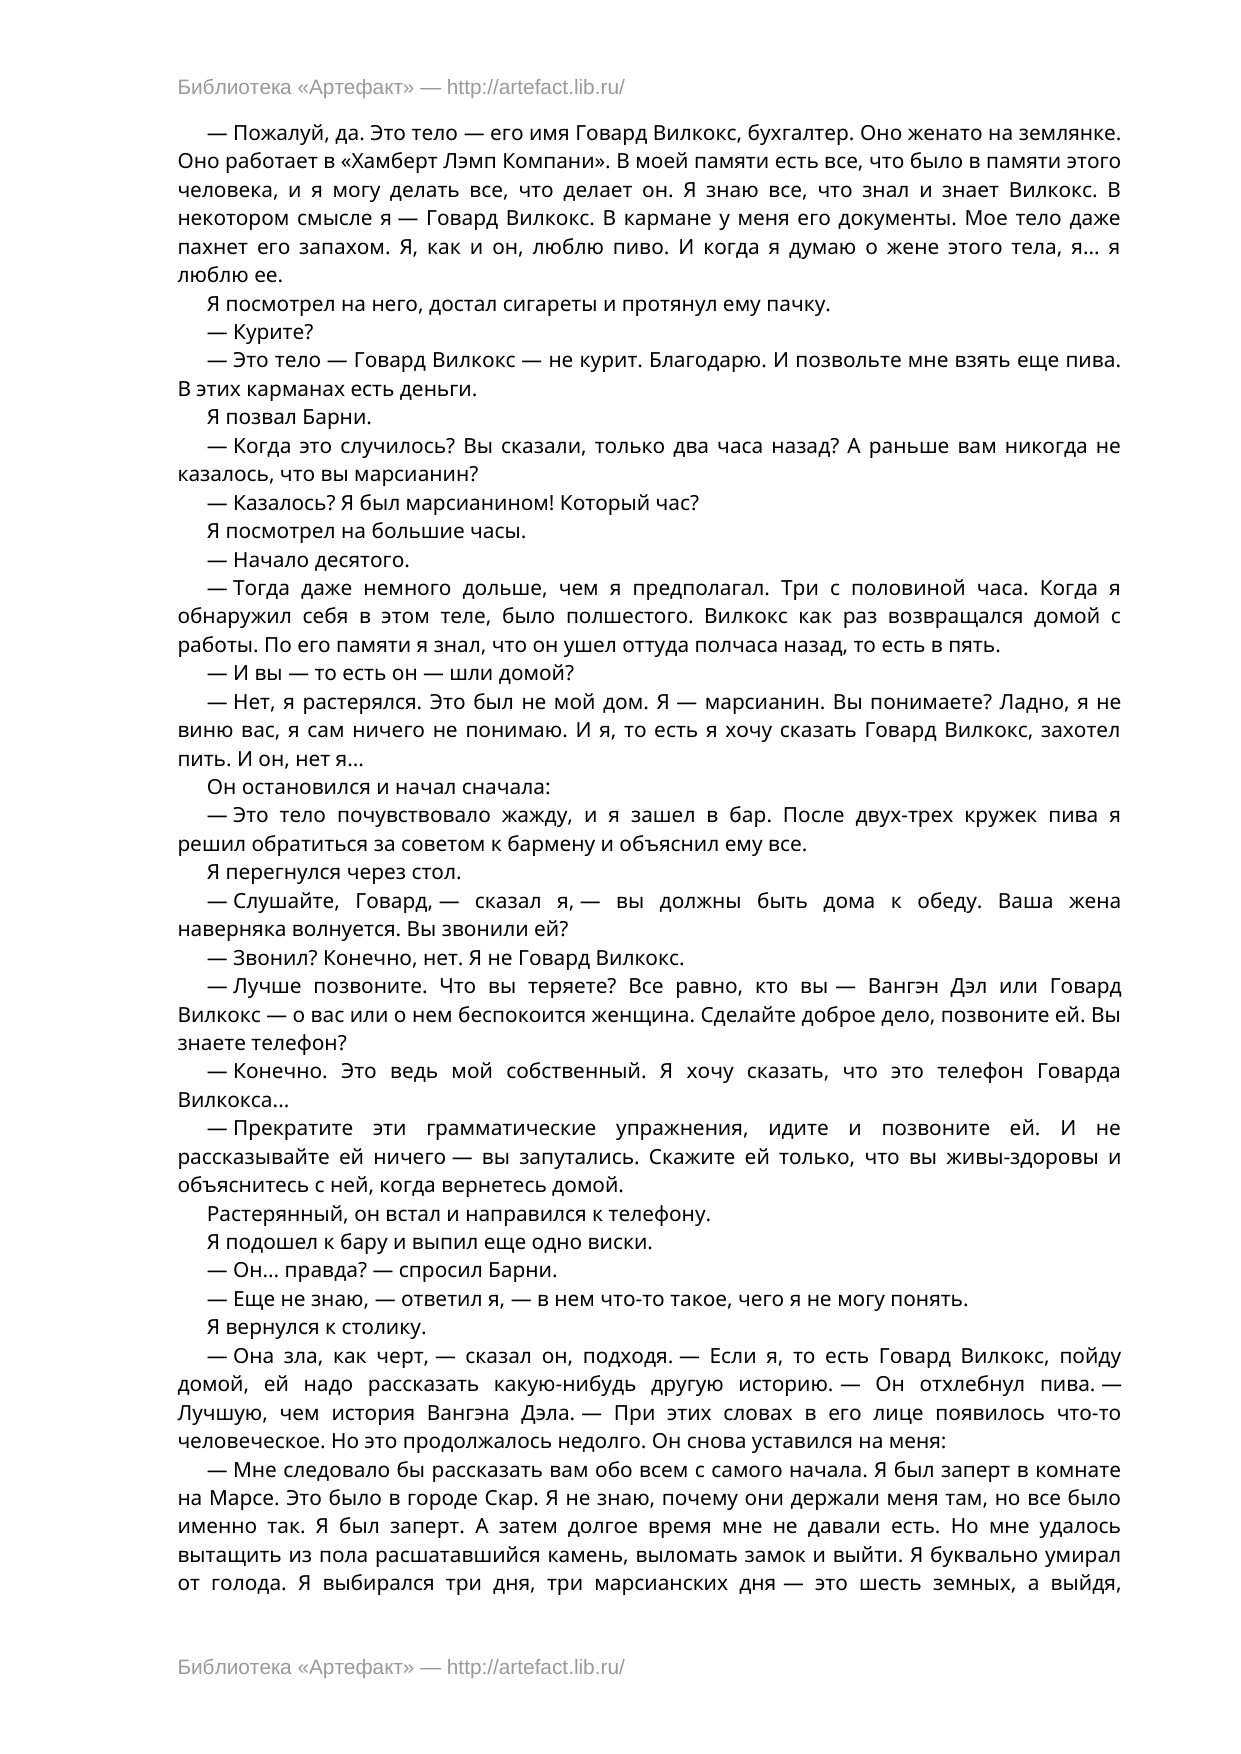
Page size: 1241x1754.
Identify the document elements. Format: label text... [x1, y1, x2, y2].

text — Звонил? Конечно, нет. Я не Говард Вилкокс. [177, 943, 1122, 971]
text — Прекратите эти грамматические упражнения, идите и позвоните ей. И не рассказывайте ей ничего — вы запутались. Скажите ей только, что вы живы-здоровы и объяснитесь с ней, когда вернетесь домой. [177, 1113, 1122, 1199]
text — Еще не знаю, — ответил я, — в нем что-то такое, чего я не могу понять. [177, 1284, 1122, 1312]
text — Начало десятого. [177, 545, 1122, 573]
text — И вы — то есть он — шли домой? [177, 658, 1122, 687]
text — Лучше позвоните. Что вы теряете? Все равно, кто вы — Вангэн Дэл или Говард Вилкокс — о вас или о нем беспокоится женщина. Сделайте доброе дело, позвоните ей. Вы знаете телефон? [177, 971, 1122, 1057]
text — Курите? [177, 317, 1122, 346]
text Я посмотрел на большие часы. [177, 516, 1122, 545]
text — Он... правда? — спросил Барни. [177, 1256, 1122, 1284]
text — Это тело — Говард Вилкокс — не курит. Благодарю. И позвольте мне взять еще пива. В этих карманах есть деньги. [177, 346, 1122, 402]
text Он остановился и начал сначала: [177, 772, 1122, 801]
text Растерянный, он встал и направился к телефону. [177, 1199, 1122, 1227]
text — Это тело почувствовало жажду, и я зашел в бар. После двух-трех кружек пива я решил обратиться за советом к бармену и объяснил ему все. [177, 801, 1122, 857]
text Я вернулся к столику. [177, 1312, 1122, 1341]
text Я подошел к бару и выпил еще одно виски. [177, 1227, 1122, 1256]
text — Пожалуй, да. Это тело — его имя Говард Вилкокс, бухгалтер. Оно женато на землянке. Оно работает в «Хамберт Лэмп Компани». В моей памяти есть все, что было в памяти этого человека, и я могу делать все, что делает он. Я знаю все, что знал и знает Вилкокс. В некотором смысле я — Говард Вилкокс. В кармане у меня его документы. Мое тело даже пахнет его запахом. Я, как и он, люблю пиво. И когда я думаю о жене этого тела, я... я люблю ее. [177, 118, 1122, 289]
text — Тогда даже немного дольше, чем я предполагал. Три с половиной часа. Когда я обнаружил себя в этом теле, было полшестого. Вилкокс как раз возвращался домой с работы. По его памяти я знал, что он ушел оттуда полчаса назад, то есть в пять. [177, 573, 1122, 658]
text — Слушайте, Говард, — сказал я, — вы должны быть дома к обеду. Ваша жена наверняка волнуется. Вы звонили ей? [177, 886, 1122, 943]
text — Нет, я растерялся. Это был не мой дом. Я — марсианин. Вы понимаете? Ладно, я не виню вас, я сам ничего не понимаю. И я, то есть я хочу сказать Говард Вилкокс, захотел пить. И он, нет я... [177, 687, 1122, 772]
text — Конечно. Это ведь мой собственный. Я хочу сказать, что это телефон Говарда Вилкокса... [177, 1057, 1122, 1113]
text Я перегнулся через стол. [177, 857, 1122, 886]
text Я позвал Барни. [177, 402, 1122, 431]
text — Казалось? Я был марсианином! Который час? [177, 488, 1122, 516]
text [177, 1455, 1122, 1597]
text — Когда это случилось? Вы сказали, только два часа назад? А раньше вам никогда не казалось, что вы марсианин? [177, 431, 1122, 488]
text Я посмотрел на него, достал сигареты и протянул ему пачку. [177, 289, 1122, 317]
text — Она зла, как черт, — сказал он, подходя. — Если я, то есть Говард Вилкокс, пойду домой, ей надо рассказать какую-нибудь другую историю. — Он отхлебнул пива. — Лучшую, чем история Вангэна Дэла. — При этих словах в его лице появилось что-то человеческое. Но это продолжалось недолго. Он снова уставился на меня: [177, 1341, 1122, 1455]
